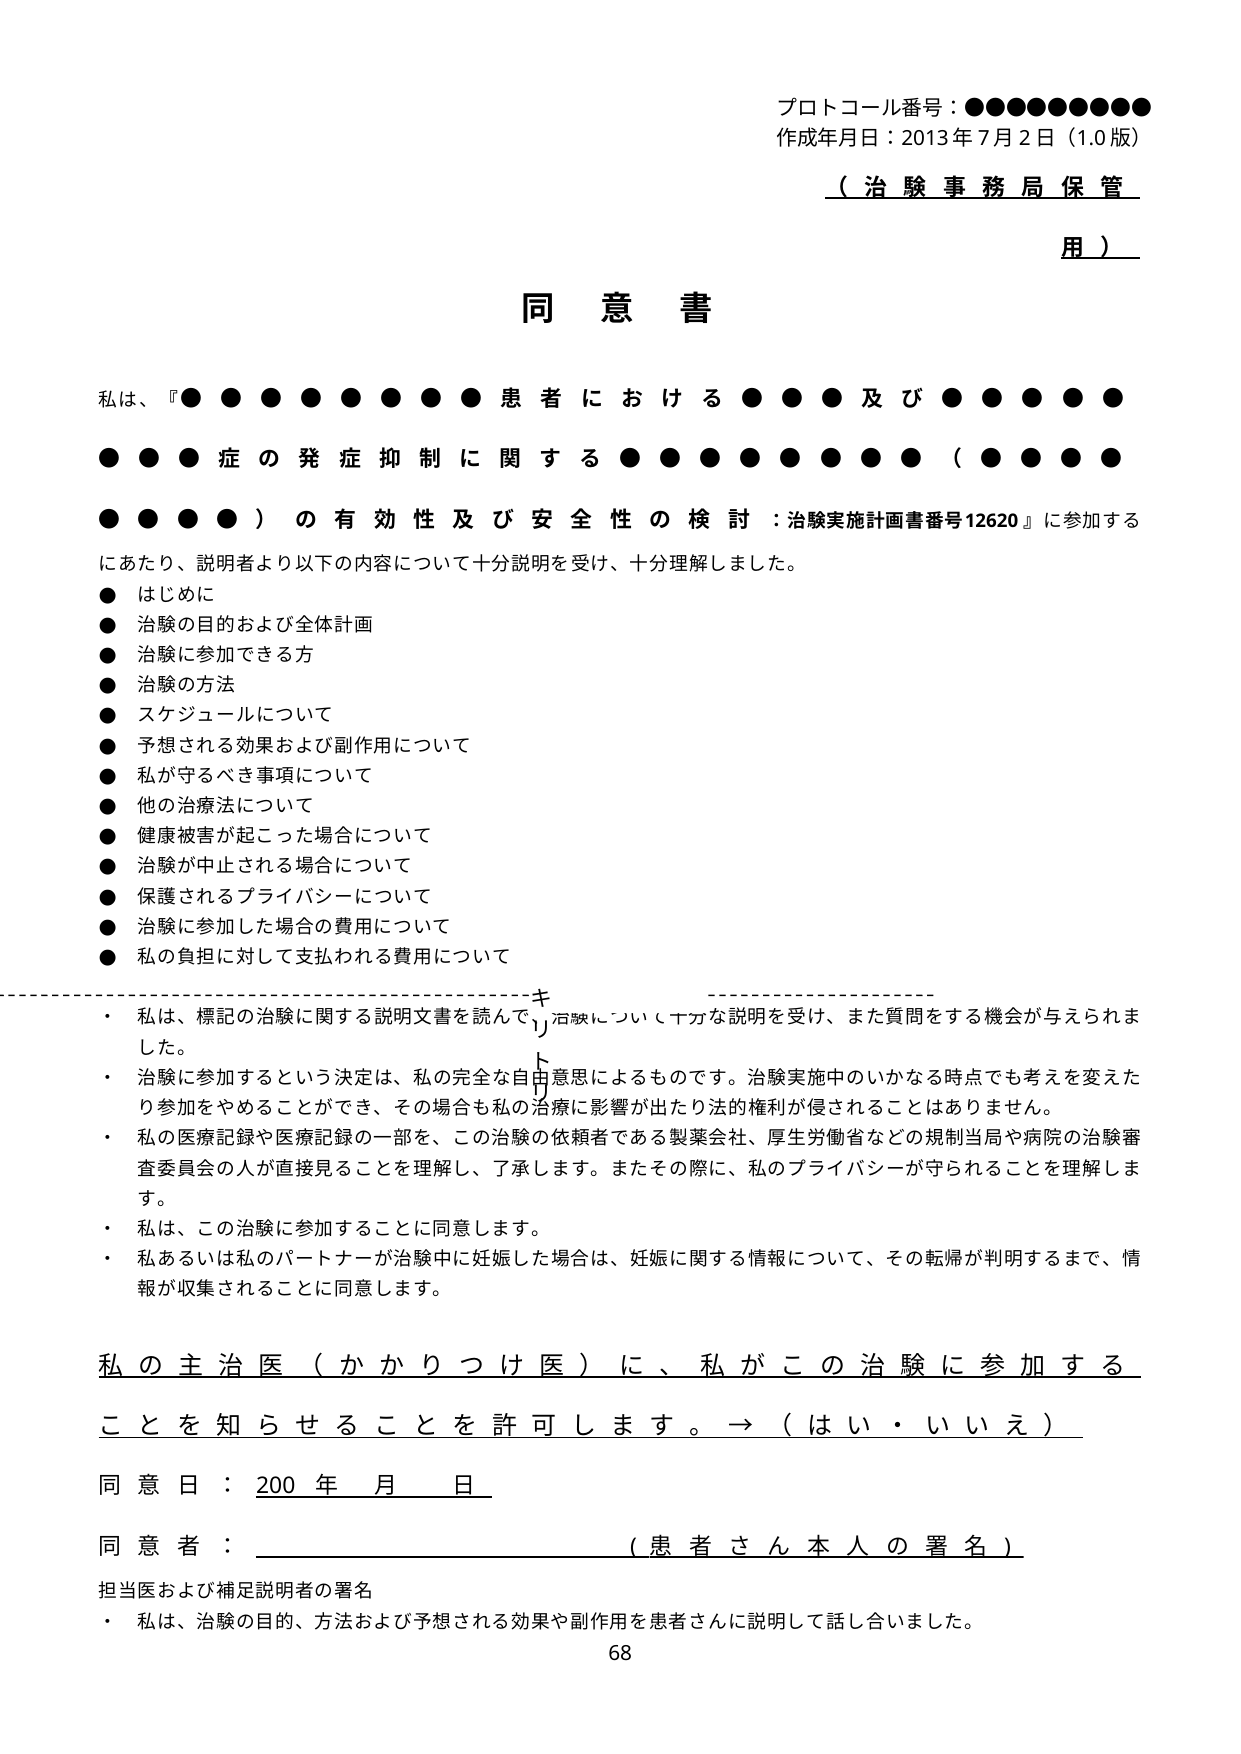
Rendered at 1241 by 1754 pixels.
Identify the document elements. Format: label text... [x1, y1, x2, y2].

text 私は、『●●●●●●●●患者における●●●及び●●●●●●●●症の発症抑制に関する●●●●●●●●（●●●●●●●●）の有効性及び安全性の検討：治験実施計画書番号12620』に参加するにあたり、説明者より以下の内容について十分説明を受け、十分理解しました。 [98, 366, 1142, 578]
list 治験に参加できる方 [98, 638, 1142, 668]
list 予想される効果および副作用について [98, 729, 1142, 759]
list 私あるいは私のパートナーが治験中に妊娠した場合は、妊娠に関する情報について、その転帰が判明するまで、情報が収集されることに同意します。 [98, 1242, 1142, 1303]
list 私の負担に対して支払われる費用について [98, 940, 1142, 971]
text （治験事務局保管用） [98, 155, 1140, 276]
list 治験に参加した場合の費用について [98, 910, 1142, 940]
list スケジュールについて [98, 699, 1142, 729]
list 私の医療記録や医療記録の一部を、この治験の依頼者である製薬会社、厚生労働省などの規制当局や病院の治験審査委員会の人が直接見ることを理解し、了承します。またその際に、私のプライバシーが守られることを理解します。 [98, 1122, 1142, 1212]
list 健康被害が起こった場合について [98, 819, 1142, 850]
list 他の治療法について [98, 789, 1142, 819]
list 私は、この治験に参加することに同意します。 [98, 1212, 1142, 1242]
list はじめに [98, 578, 1142, 608]
text 担当医および補足説明者の署名 [98, 1575, 1142, 1605]
list 治験の方法 [98, 668, 1142, 699]
list 治験の目的および全体計画 [98, 608, 1142, 638]
list 治験に参加するという決定は、私の完全な自由意思によるものです。治験実施中のいかなる時点でも考えを変えたり参加をやめることができ、その場合も私の治療に影響が出たり法的権利が侵されることはありません。 [98, 1061, 1142, 1122]
list 私が守るべき事項について [98, 759, 1142, 789]
list 私は、標記の治験に関する説明文書を読んで、治験について十分な説明を受け、また質問をする機会が与えられました。 [98, 1001, 1142, 1061]
text 同意者： (患者さん本人の署名) [98, 1514, 1142, 1575]
list 保護されるプライバシーについて [98, 880, 1142, 910]
list 私は、治験の目的、方法および予想される効果や副作用を患者さんに説明して話し合いました。 [98, 1605, 1142, 1635]
text 同意日：200 年 月 日 [98, 1454, 1142, 1514]
text 私の主治医（かかりつけ医）に、私がこの治験に参加することを知らせることを許可します。→（はい・いいえ） [98, 1333, 1142, 1454]
text 同 意 書 [98, 276, 1142, 336]
list 治験が中止される場合について [98, 850, 1142, 880]
